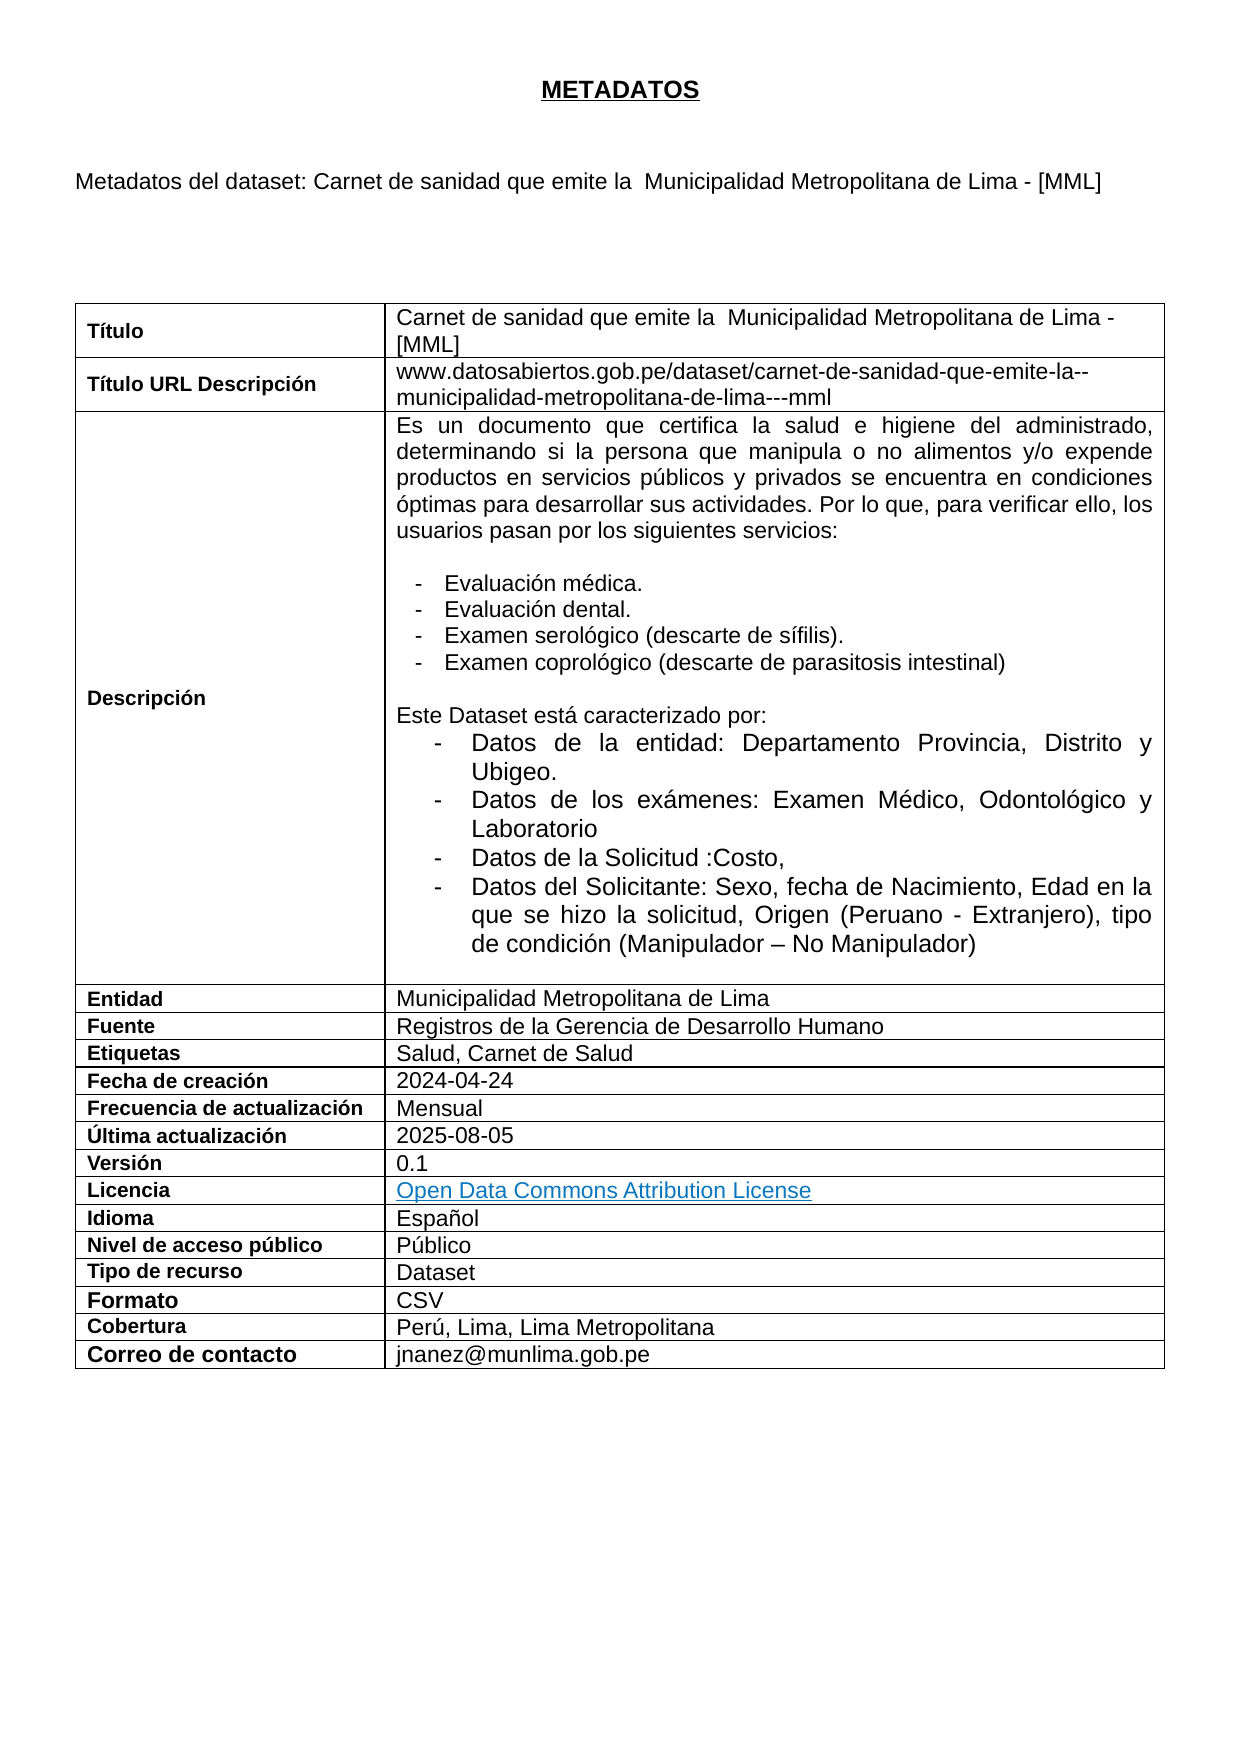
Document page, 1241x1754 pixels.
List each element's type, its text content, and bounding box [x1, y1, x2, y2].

table_cell Público [386, 1232, 1164, 1258]
table_cell Título URL Descripción [76, 358, 384, 411]
table_cell Cobertura [76, 1314, 384, 1340]
table_cell Open Data Commons Attribution License [386, 1177, 1164, 1203]
table_cell Mensual [386, 1095, 1164, 1121]
table_cell Dataset [386, 1259, 1164, 1286]
table_cell Formato [76, 1287, 384, 1313]
table_cell Licencia [76, 1177, 384, 1203]
text METADATOS [75, 75, 1165, 104]
table_cell Entidad [76, 985, 384, 1012]
table_cell Etiquetas [76, 1040, 384, 1066]
table_cell Fuente [76, 1013, 384, 1039]
table_cell Perú, Lima, Lima Metropolitana [386, 1314, 1164, 1340]
table_cell Tipo de recurso [76, 1259, 384, 1286]
text Metadatos del dataset: Carnet de sanidad que emite la Municipalidad Metropolitana de Lima - [MML] [75, 168, 1165, 194]
table_cell Nivel de acceso público [76, 1232, 384, 1258]
table_cell www.datosabiertos.gob.pe/dataset/carnet-de-sanidad-que-emite-la--municipalidad-metropolitana-de-lima---mml [386, 358, 1164, 411]
table_cell jnanez@munlima.gob.pe [386, 1341, 1164, 1368]
table_cell CSV [386, 1287, 1164, 1313]
table_cell Última actualización [76, 1122, 384, 1149]
table_cell 0.1 [386, 1150, 1164, 1176]
table_cell Registros de la Gerencia de Desarrollo Humano [386, 1013, 1164, 1039]
table_cell Es un documento que certifica la salud e higiene del administrado, determinando si la persona que manipula o no alimentos y/o expende productos en servicios públicos y privados se encuentra en condiciones óptimas para desarrollar sus actividades. Por lo que, para verificar ello, los usuarios pasan por los siguientes servicios: Evaluación médica. Evaluación dental. Examen serológico (descarte de sífilis). Examen coprológico (descarte de parasitosis intestinal) Este Dataset está caracterizado por: Datos de la entidad: Departamento Provincia, Distrito y Ubigeo. Datos de los exámenes: Examen Médico, Odontológico y Laboratorio Datos de la Solicitud :Costo, Datos del Solicitante: Sexo, fecha de Nacimiento, Edad en la que se hizo la solicitud, Origen (Peruano - Extranjero), tipo de condición (Manipulador – No Manipulador) [386, 412, 1164, 984]
table_header Carnet de sanidad que emite la Municipalidad Metropolitana de Lima - [MML] [386, 304, 1164, 357]
table_header Título [76, 304, 384, 357]
table_cell Municipalidad Metropolitana de Lima [386, 985, 1164, 1012]
table_cell Fecha de creación [76, 1068, 384, 1094]
table_cell 2024-04-24 [386, 1068, 1164, 1094]
table_cell Español [386, 1205, 1164, 1231]
table_cell Frecuencia de actualización [76, 1095, 384, 1121]
table_cell Idioma [76, 1205, 384, 1231]
table_cell Salud, Carnet de Salud [386, 1040, 1164, 1066]
table_cell Descripción [76, 412, 384, 984]
table_cell 2025-08-05 [386, 1122, 1164, 1149]
table_cell Versión [76, 1150, 384, 1176]
table_cell Correo de contacto [76, 1341, 384, 1368]
